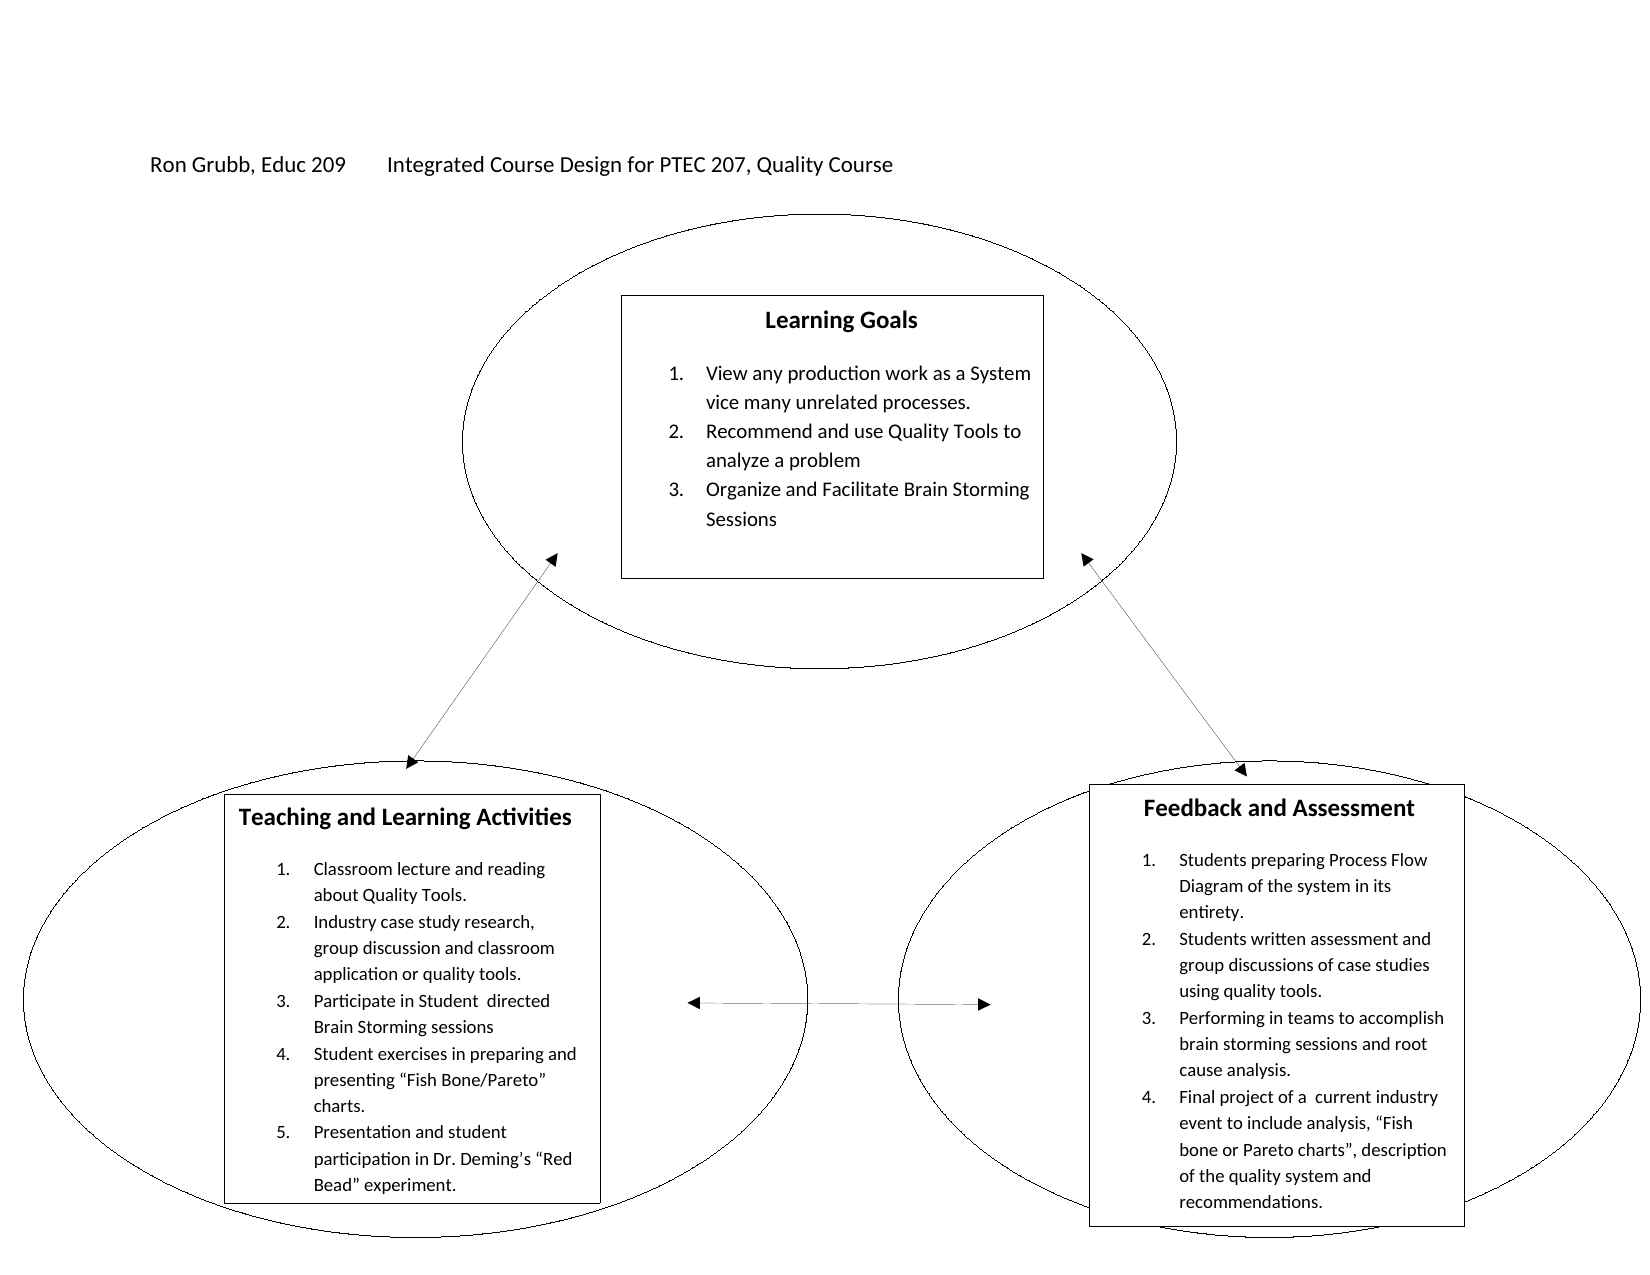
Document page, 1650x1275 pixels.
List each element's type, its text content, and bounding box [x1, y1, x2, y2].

text Ron Grubb, Educ 209 Integrated Course Design for PTEC 207, Quality Course [150, 150, 1500, 178]
